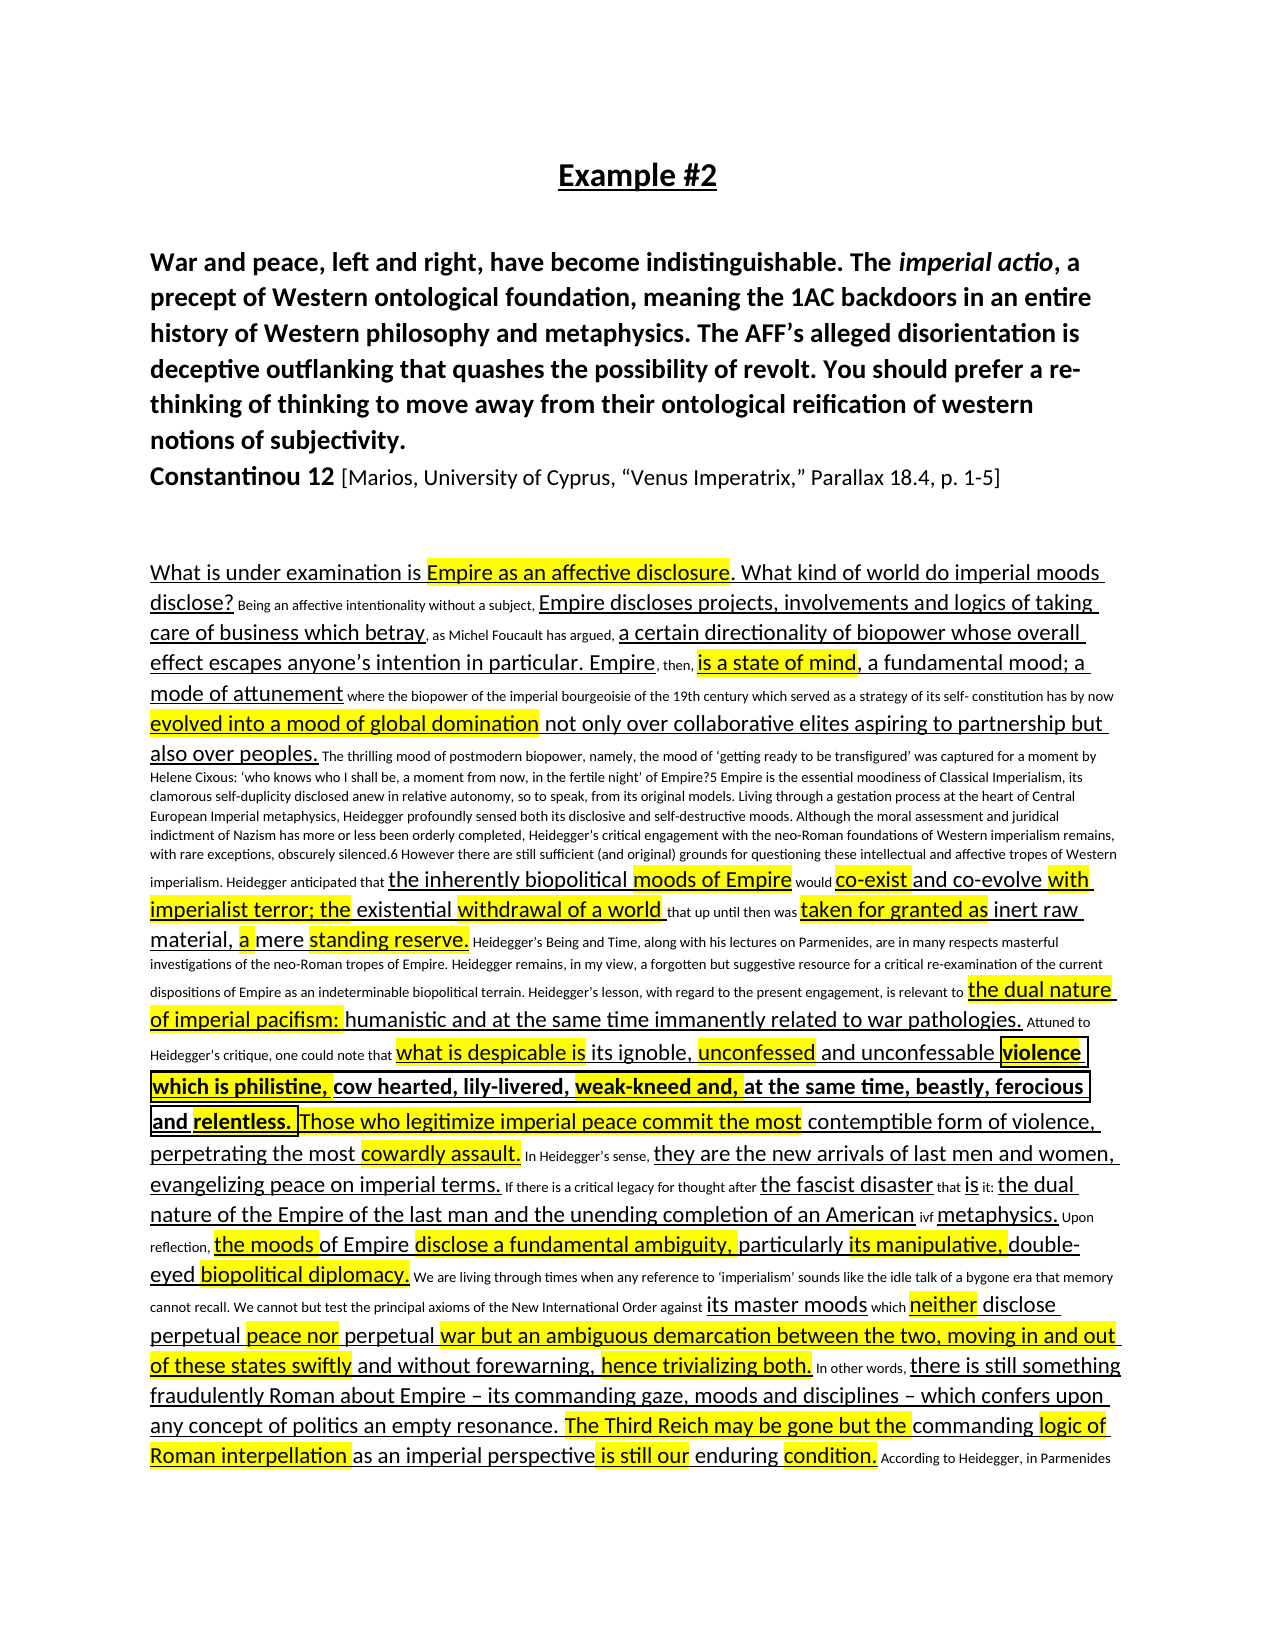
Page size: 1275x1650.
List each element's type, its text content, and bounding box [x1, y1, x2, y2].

subtitle Example #2 [150, 154, 1125, 195]
subtitle War and peace, left and right, have become indistinguishable. The imperial actio, a precept of Western ontological foundation, meaning the 1AC backdoors in an entire history of Western philosophy and metaphysics. The AFF’s alleged disorientation is deceptive outflanking that quashes the possibility of revolt. You should prefer a re-thinking of thinking to move away from their ontological reification of western notions of subjectivity. [150, 245, 1125, 456]
text Constantinou 12 [Marios, University of Cyprus, “Venus Imperatrix,” Parallax 18.4, p. 1-5] [150, 459, 1125, 492]
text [150, 558, 1125, 1469]
